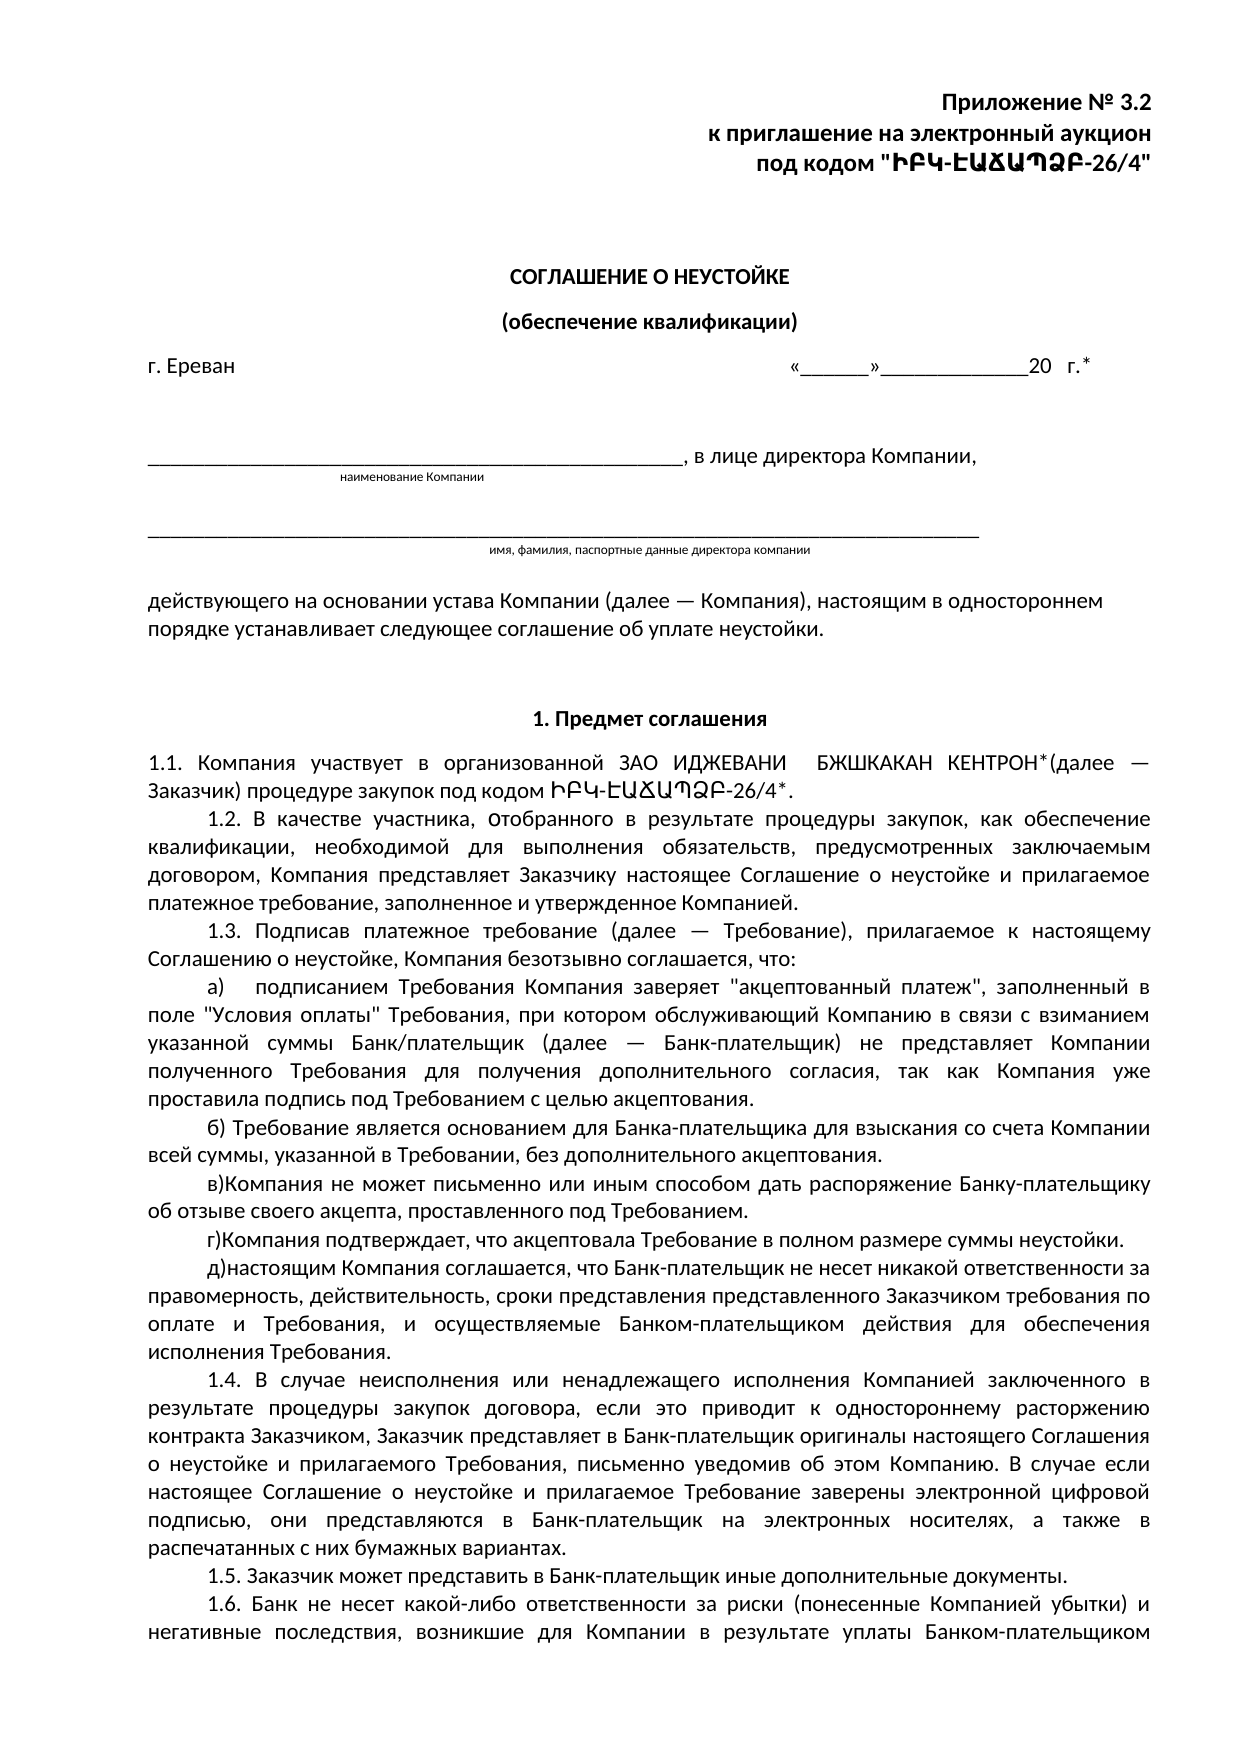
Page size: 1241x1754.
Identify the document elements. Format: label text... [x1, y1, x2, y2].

text _______________________________________________, в лице директора Компании, [148, 441, 1152, 469]
text имя, фамилия, паспортные данные директора компании [148, 542, 1152, 569]
text 1.1. Компания участвует в организованной ЗАО ИДЖЕВАНИ БЖШКАКАН КЕНТРОН*(далее — Заказчик) процедуре закупок под кодом ԻԲԿ-ԷԱՃԱՊՁԲ-26/4*. [148, 748, 1152, 804]
text (обеспечение квалификации) [148, 307, 1152, 335]
text 1.2. В качестве участника, օтобранного в результате процедуры закупок, как обеспечение квалификации, необходимой для выполнения обязательств, предусмотренных заключаемым договором, Kомпания представляет Заказчику настоящее Соглашение о неустойке и прилагаемое платежное требование, заполненное и утвержденное Компанией. [148, 804, 1152, 916]
text под кодом "ԻԲԿ-ԷԱՃԱՊՁԲ-26/4" [177, 147, 1152, 178]
text _________________________________________________________________________ [148, 513, 1152, 542]
text а) подписанием Требования Компания заверяет "акцептованный платеж", заполненный в поле "Условия оплаты" Требования, при котором обслуживающий Компанию в связи с взиманием указанной суммы Банк/плательщик (далее — Банк-плательщик) не представляет Компании полученного Требования для получения дополнительного согласия, так как Компания уже проставила подпись под Требованием с целью акцептования. [148, 972, 1152, 1113]
text порядке устанавливает следующее соглашение об уплате неустойки. [148, 614, 1152, 642]
text 1.4. В случае неисполнения или ненадлежащего исполнения Компанией заключенного в результате процедуры закупок договора, если это приводит к одностороннему расторжению контракта Заказчиком, Заказчик представляет в Банк-плательщик оригиналы настоящего Соглашения о неустойке и прилагаемого Требования, письменно уведомив об этом Компанию. В случае если настоящее Соглашение о неустойке и прилагаемое Требование заверены электронной цифровой подписью, они представляются в Банк-плательщик на электронных носителях, а также в распечатанных с них бумажных вариантах. [148, 1365, 1152, 1561]
text наименование Компании [340, 469, 1152, 497]
table_header «______»_____________20 г.* [635, 351, 1104, 396]
text б) Требование является основанием для Банка-плательщика для взыскания со счета Компании всей суммы, указанной в Требовании, без дополнительного акцептования. [148, 1113, 1152, 1169]
text д)настоящим Компания соглашается, что Банк-плательщик не несет никакой ответственности за правомерность, действительность, сроки представления представленного Заказчиком требования по оплате и Требования, и осуществляемые Банком-плательщиком действия для обеспечения исполнения Требования. [148, 1253, 1152, 1365]
text 1.3. Подписав платежное требование (далее — Требование), прилагаемое к настоящему Соглашению о неустойке, Компания безотзывно соглашается, что: [148, 916, 1152, 972]
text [148, 1589, 1152, 1645]
text 1. Предмет соглашения [148, 704, 1152, 732]
text г)Компания подтверждает, что акцептовала Требование в полном размере суммы неустойки. [148, 1225, 1152, 1253]
text в)Компания не может письменно или иным способом дать распоряжение Банку-плательщику об отзыве своего акцепта, проставленного под Требованием. [148, 1169, 1152, 1225]
text действующего на основании устава Компании (далее — Компания), настоящим в одностороннем [148, 586, 1152, 614]
text СОГЛАШЕНИЕ О НЕУСТОЙКЕ [148, 262, 1152, 290]
text Приложение № 3.2 [148, 86, 1152, 117]
table_header г. Ереван [136, 351, 635, 396]
text 1.5. Заказчик может представить в Банк-плательщик иные дополнительные документы. [148, 1561, 1152, 1589]
text к приглашение на электронный аукцион [177, 117, 1152, 147]
